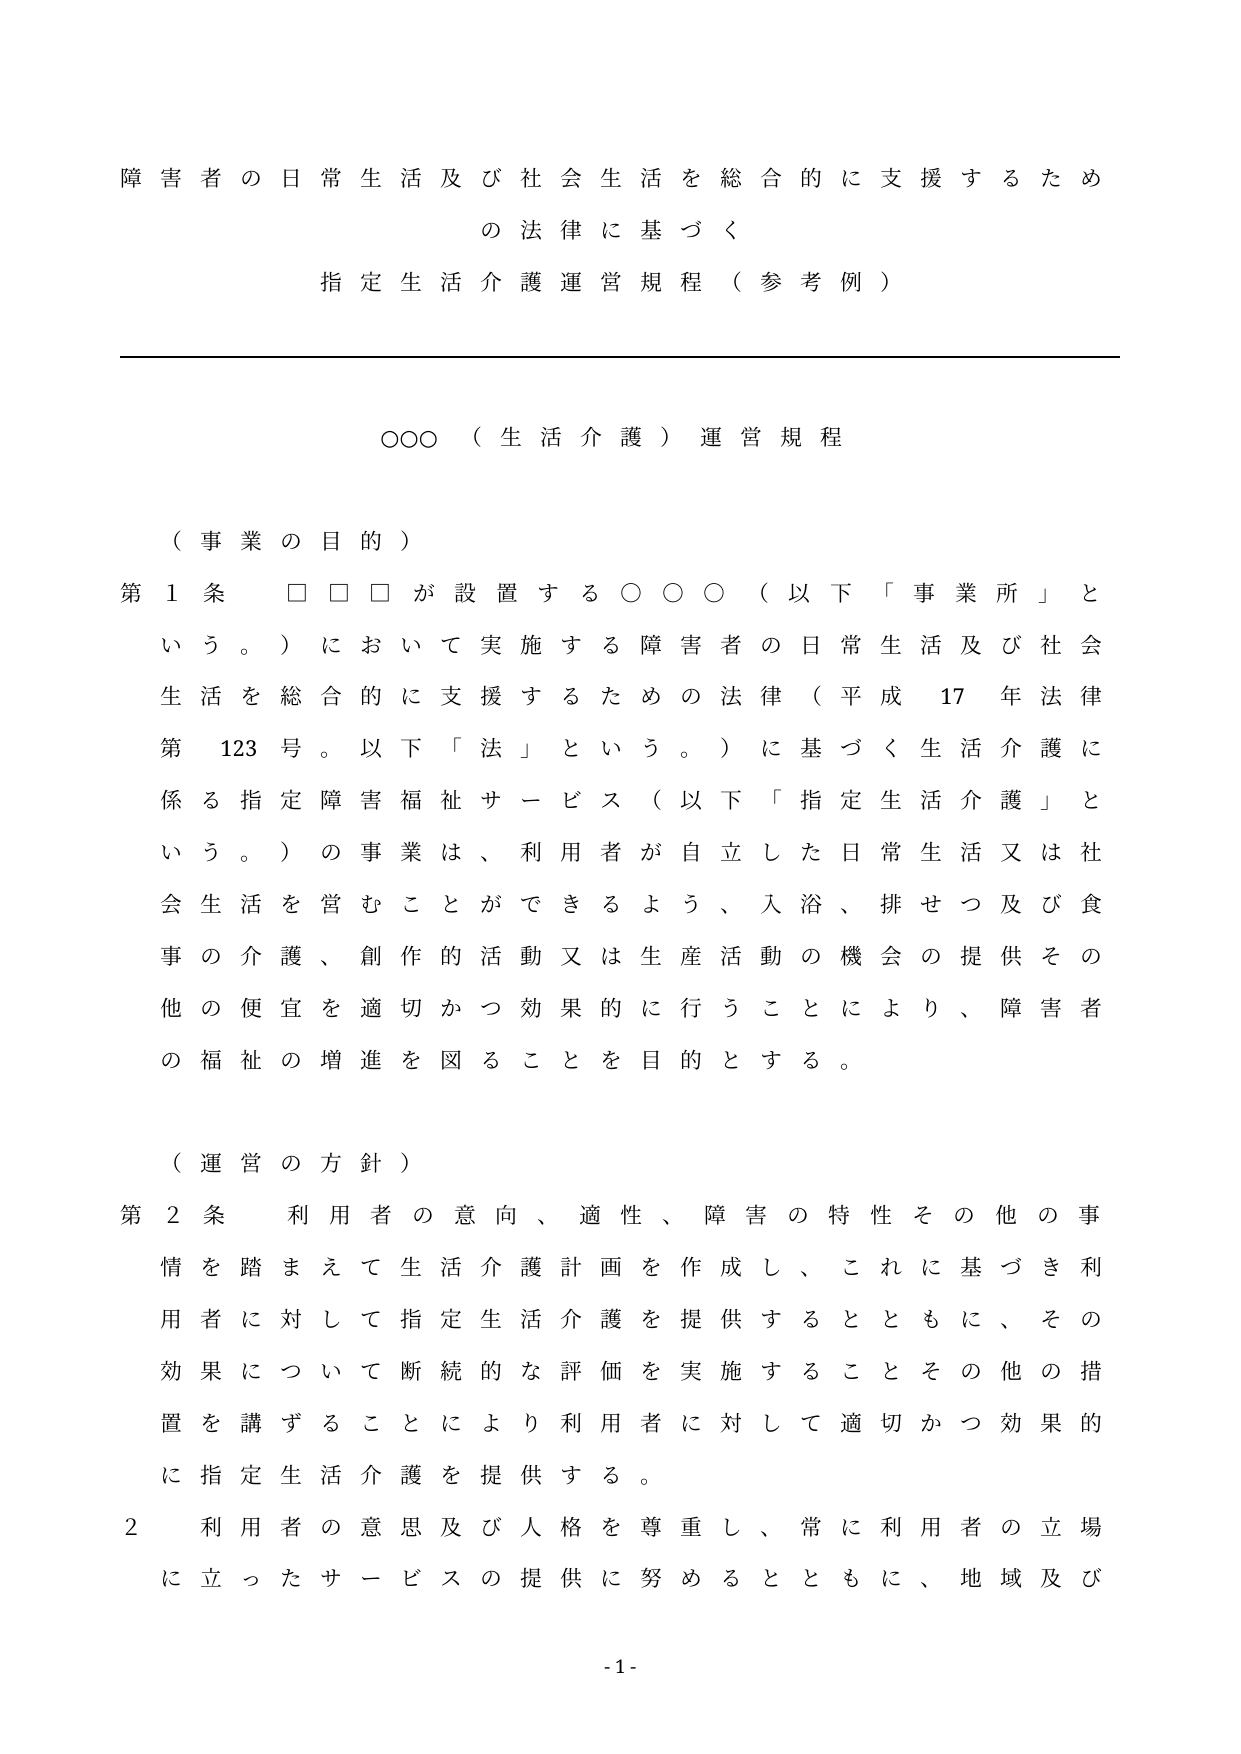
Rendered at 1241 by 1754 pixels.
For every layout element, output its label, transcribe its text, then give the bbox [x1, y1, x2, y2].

text 障害者の日常生活及び社会生活を総合的に支援するための法律に基づく [120, 151, 1120, 254]
text （事業の目的） [120, 514, 1120, 566]
text （運営の方針） [120, 1136, 1120, 1188]
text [120, 1499, 1120, 1603]
text ○○○（生活介護）運営規程 [120, 410, 1120, 462]
text 第１条 □□□が設置する○○○（以下「事業所」という。）において実施する障害者の日常生活及び社会生活を総合的に支援するための法律（平成17年法律第123号。以下「法」という。）に基づく生活介護に係る指定障害福祉サービス（以下「指定生活介護」という。）の事業は、利用者が自立した日常生活又は社会生活を営むことができるよう、入浴、排せつ及び食事の介護、創作的活動又は生産活動の機会の提供その他の便宜を適切かつ効果的に行うことにより、障害者の福祉の増進を図ることを目的とする。 [120, 566, 1120, 1084]
text 指定生活介護運営規程（参考例） [120, 254, 1120, 306]
text 第２条 利用者の意向、適性、障害の特性その他の事情を踏まえて生活介護計画を作成し、これに基づき利用者に対して指定生活介護を提供するとともに、その効果について断続的な評価を実施することその他の措置を講ずることにより利用者に対して適切かつ効果的に指定生活介護を提供する。 [120, 1188, 1120, 1499]
